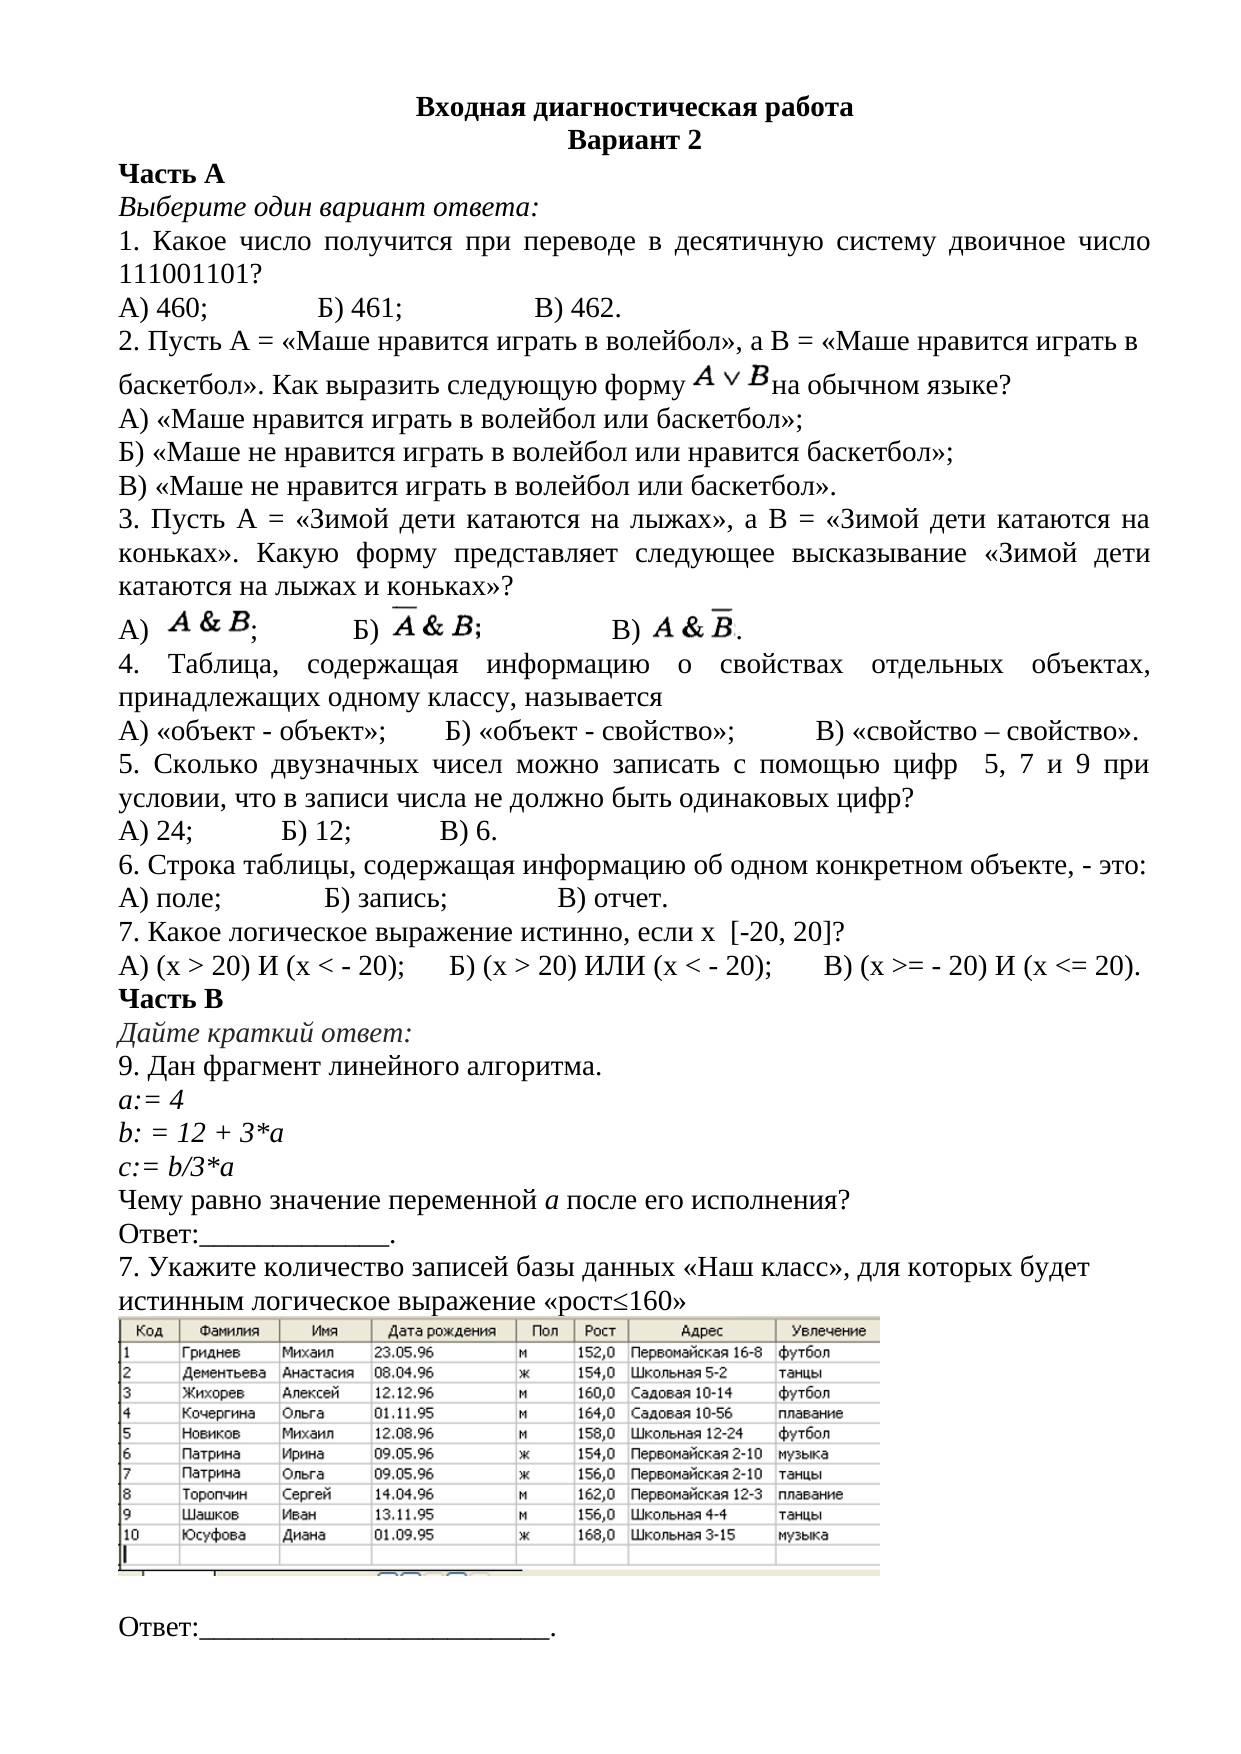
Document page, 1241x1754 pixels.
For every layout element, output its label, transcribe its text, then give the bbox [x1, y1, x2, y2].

text 3. Пусть А = «Зимой дети катаются на лыжах», а В = «Зимой дети катаются на коньках». Какую форму представляет следующее высказывание «Зимой дети катаются на лыжах и коньках»? [118, 501, 1152, 602]
text А) «Маше нравится играть в волейбол или баскетбол»; [118, 401, 1152, 434]
text Вариант 2 [118, 122, 1152, 156]
picture [386, 602, 480, 640]
text 7. Какое логическое выражение истинно, если х [-20, 20]? [118, 914, 1152, 948]
text А) 24; Б) 12; В) 6. [118, 813, 1152, 847]
text Чему равно значение переменной а после его исполнения? [118, 1182, 1152, 1216]
text Входная диагностическая работа [118, 89, 1152, 122]
text 7. Укажите количество записей базы данных «Наш класс», для которых будет истинным логическое выражение «рост≤160» [118, 1249, 1152, 1317]
picture [647, 602, 736, 640]
text А) «объект - объект»; Б) «объект - свойство»; В) «свойство – свойство». [118, 713, 1152, 746]
text 1. Какое число получится при переводе в десятичную систему двоичное число 111001101? [118, 223, 1152, 290]
text 6. Строка таблицы, содержащая информацию об одном конкретном объекте, - это: [118, 847, 1152, 881]
text А) 460; Б) 461; В) 462. [118, 290, 1152, 323]
text а:= 4 [118, 1082, 1152, 1115]
text Выберите один вариант ответа: [118, 189, 1152, 223]
text А) (х > 20) И (х < - 20); Б) (х > 20) ИЛИ (х < - 20); В) (х >= - 20) И (х <= 20). [118, 948, 1152, 981]
text 5. Сколько двузначных чисел можно записать с помощью цифр 5, 7 и 9 при условии, что в записи числа не должно быть одинаковых цифр? [118, 746, 1152, 813]
picture [118, 1316, 880, 1576]
text b: = 12 + 3*a [118, 1115, 1152, 1149]
text Ответ:_____________. [118, 1216, 1152, 1249]
text Б) «Маше не нравится играть в волейбол или нравится баскетбол»; [118, 434, 1152, 468]
text 4. Таблица, содержащая информацию о свойствах отдельных объектах, принадлежащих одному классу, называется [118, 646, 1152, 713]
picture [156, 605, 250, 640]
text Часть А [118, 156, 1152, 189]
text c:= b/3*a [118, 1149, 1152, 1182]
text Ответ:________________________. [118, 1609, 1152, 1643]
text Дайте краткий ответ: [118, 1015, 1152, 1048]
text В) «Маше не нравится играть в волейбол или баскетбол». [118, 468, 1152, 501]
picture [693, 357, 772, 395]
text 9. Дан фрагмент линейного алгоритма. [118, 1048, 1152, 1082]
text 2. Пусть А = «Маше нравится играть в волейбол», а В = «Маше нравится играть в баскетбол». Как выразить следующую форму на обычном языке? [118, 323, 1152, 401]
text А) поле; Б) запись; В) отчет. [118, 881, 1152, 914]
text Часть В [118, 981, 1152, 1015]
text А) ; Б) В) . [118, 602, 1152, 646]
